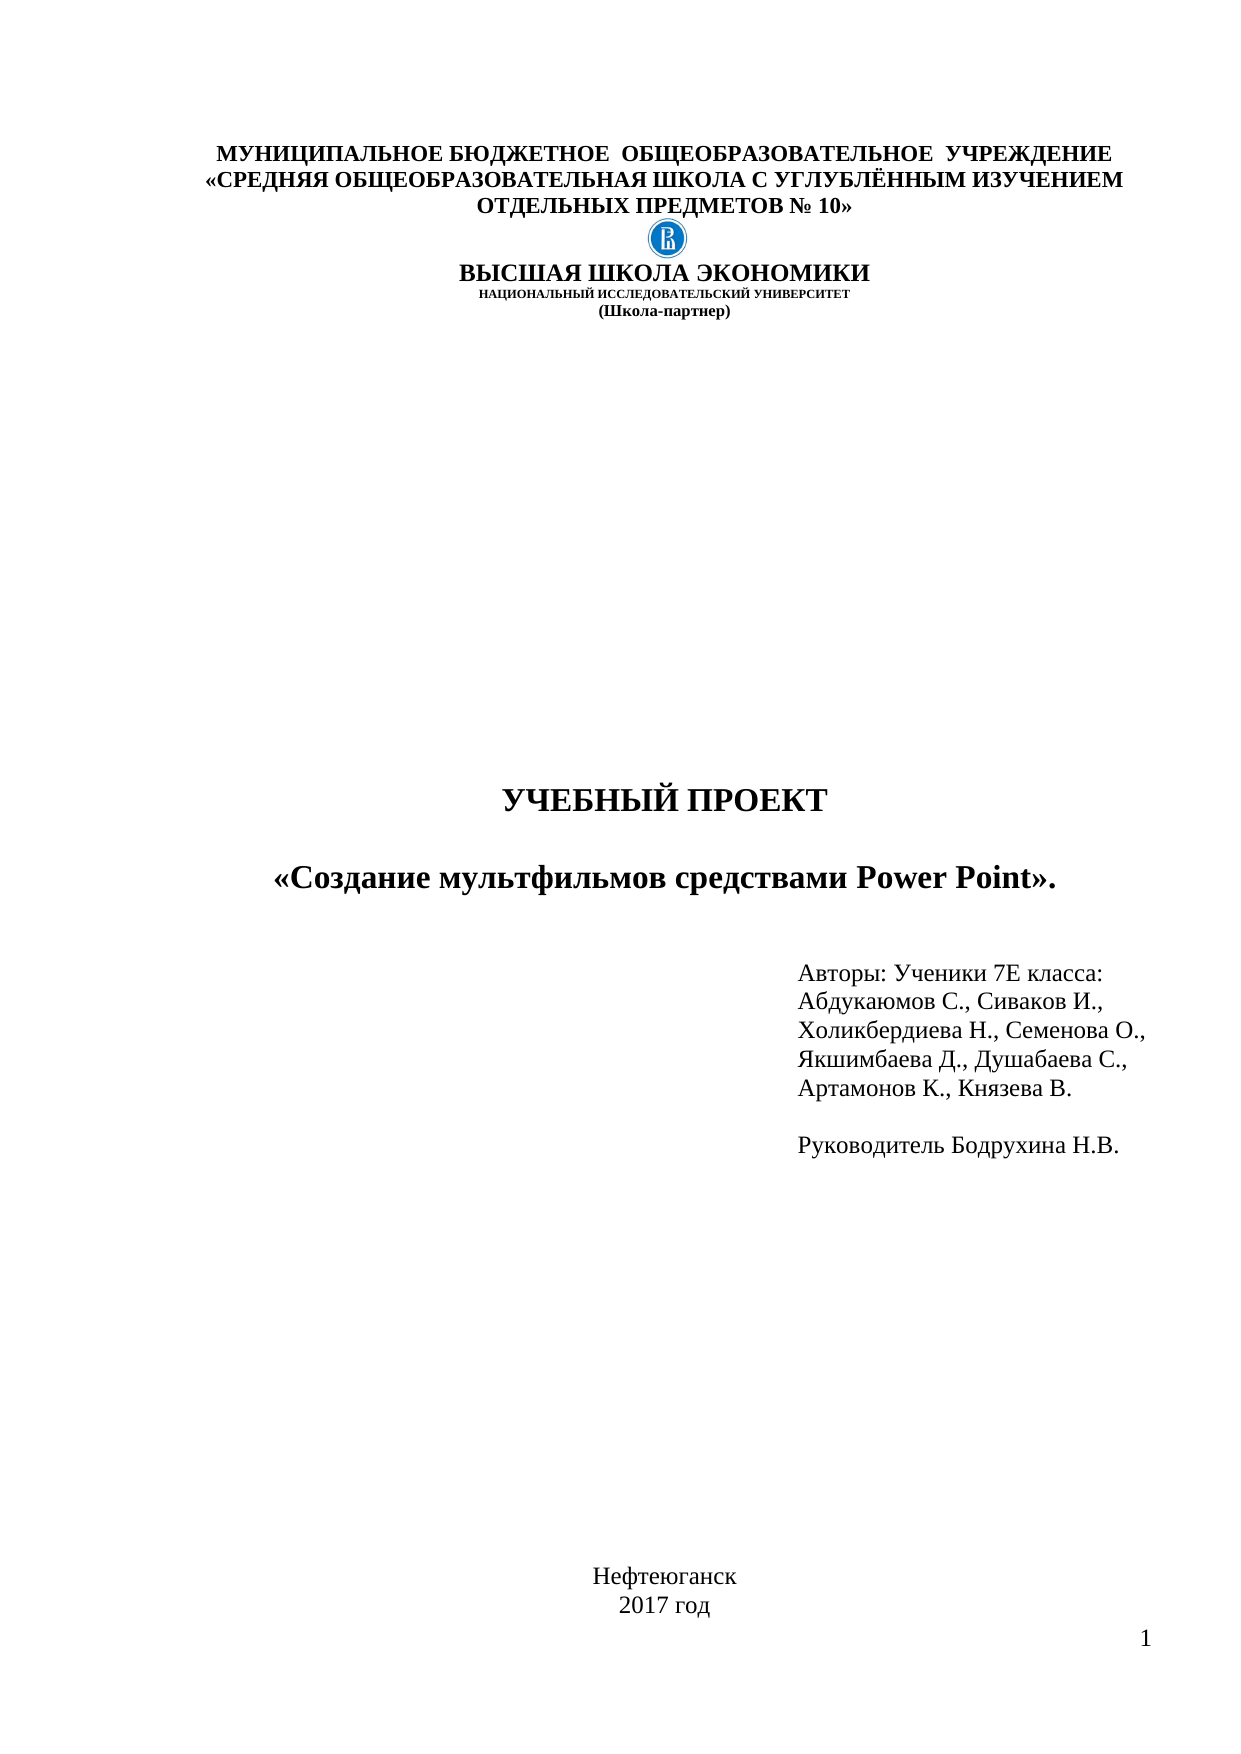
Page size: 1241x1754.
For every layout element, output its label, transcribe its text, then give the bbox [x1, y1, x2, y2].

text Абдукаюмов С., Сиваков И., Холикбердиева Н., Семенова О., Якшимбаева Д., Душабаева С., Артамонов К., Князева В. [797, 986, 1152, 1101]
text (Школа-партнер) [177, 301, 1152, 320]
text 2017 год [177, 1590, 1152, 1619]
text «Создание мультфильмов средствами Power Point». [177, 857, 1152, 895]
text МУНИЦИПАЛЬНОЕ БЮДЖЕТНОЕ ОБЩЕОБРАЗОВАТЕЛЬНОЕ УЧРЕЖДЕНИЕ «СРЕДНЯЯ ОБЩЕОБРАЗОВАТЕЛЬНАЯ ШКОЛА С УГЛУБЛЁННЫМ ИЗУЧЕНИЕМ ОТДЕЛЬНЫХ ПРЕДМЕТОВ № 10» [177, 139, 1152, 219]
text ВЫСШАЯ ШКОЛА ЭКОНОМИКИ [177, 258, 1152, 287]
text Авторы: Ученики 7Е класса: [797, 958, 1152, 986]
text Нефтеюганск [177, 1561, 1152, 1590]
text Руководитель Бодрухина Н.В. [797, 1130, 1152, 1159]
text УЧЕБНЫЙ ПРОЕКТ [177, 780, 1152, 819]
text НАЦИОНАЛЬНЫЙ ИССЛЕДОВАТЕЛЬСКИЙ УНИВЕРСИТЕТ [177, 287, 1152, 301]
